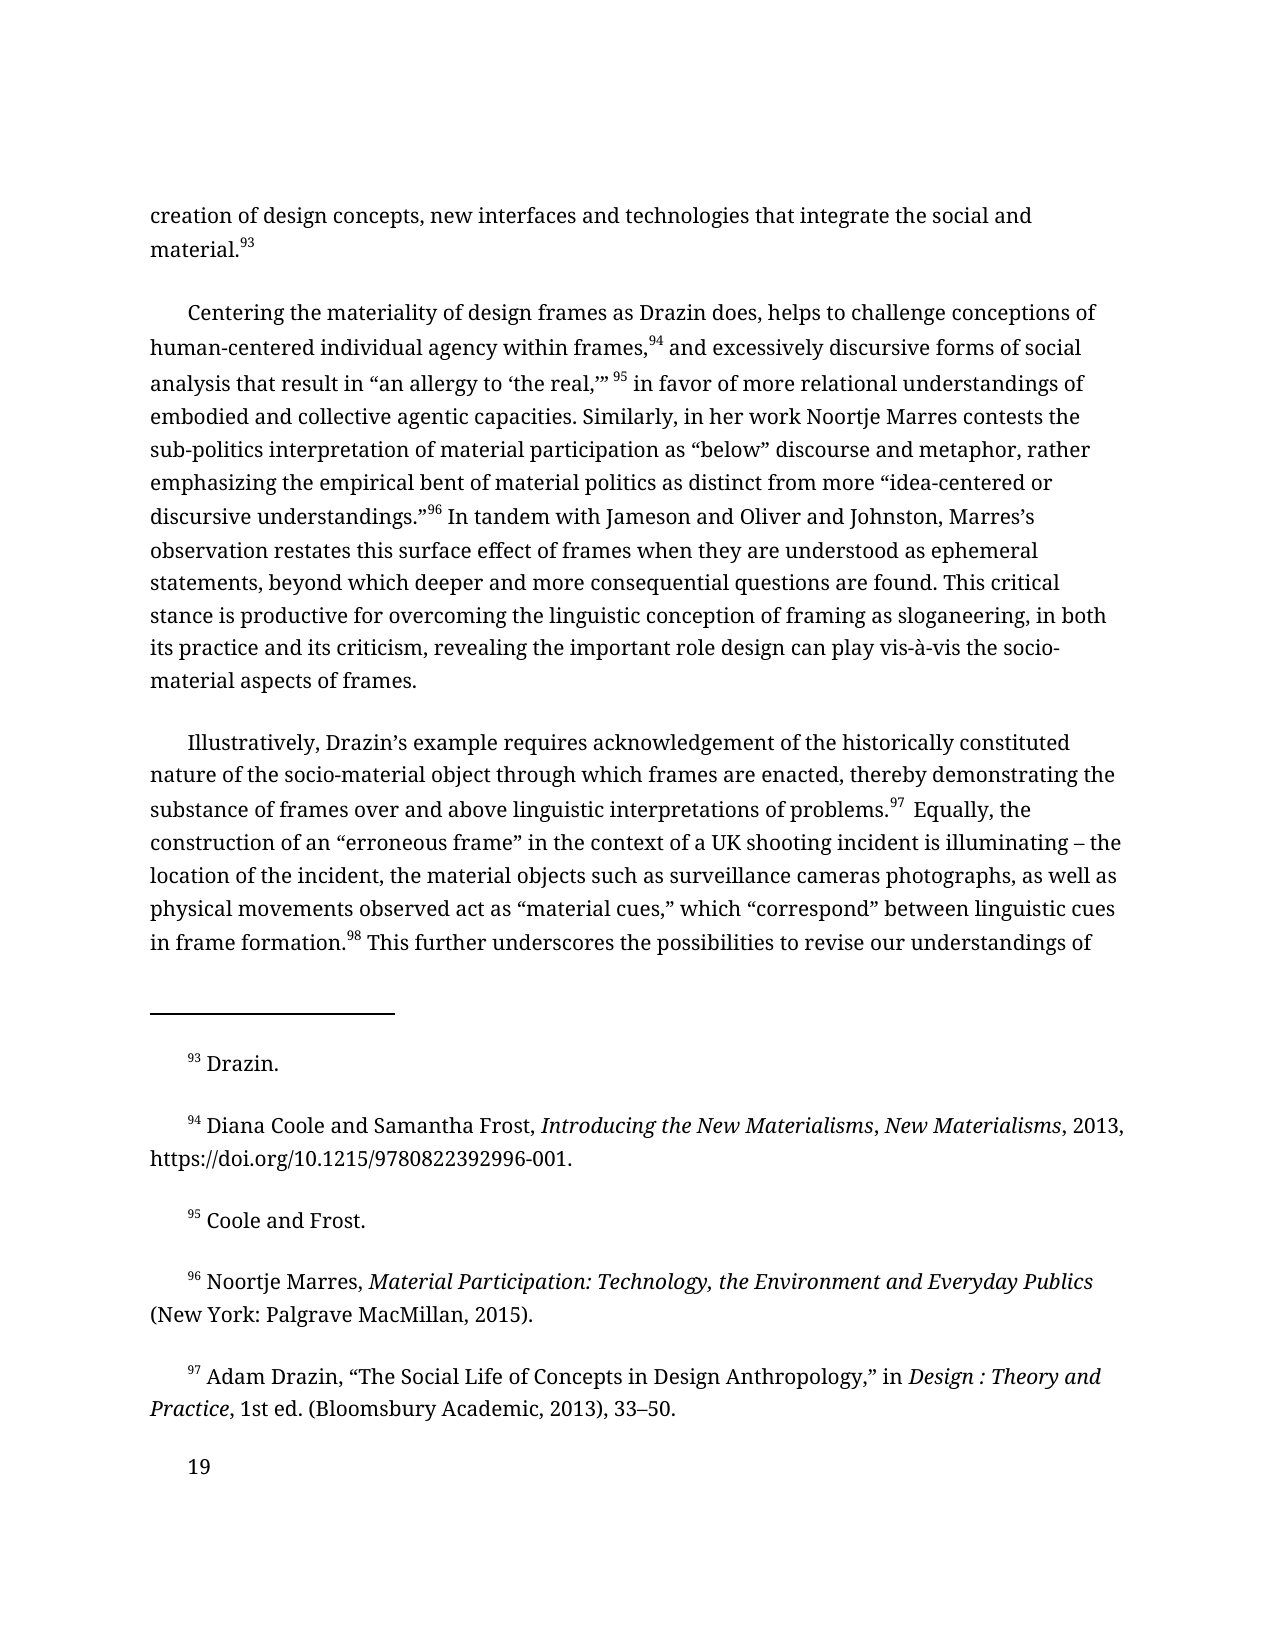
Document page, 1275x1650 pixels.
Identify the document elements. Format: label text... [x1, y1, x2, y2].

text Illustratively, Drazin’s example requires acknowledgement of the historically constituted nature of the socio-material object through which frames are enacted, thereby demonstrating the substance of frames over and above linguistic interpretations of problems. Equally, the construction of an “erroneous frame” in the context of a UK shooting incident is illuminating – the location of the incident, the material objects such as surveillance cameras photographs, as well as physical movements observed act as “material cues,” which “correspond” between linguistic cues in frame formation. This further underscores the possibilities to revise our understandings of design framing – because frames in design are understood as intimately related to linguistics and metaphor. [150, 728, 1125, 958]
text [150, 201, 1125, 265]
text Centering the materiality of design frames as Drazin does, helps to challenge conceptions of human-centered individual agency within frames, and excessively discursive forms of social analysis that result in “an allergy to ‘the real,’” in favor of more relational understandings of embodied and collective agentic capacities. Similarly, in her work Noortje Marres contests the sub-politics interpretation of material participation as “below” discourse and metaphor, rather emphasizing the empirical bent of material politics as distinct from more “idea-centered or discursive understandings.” In tandem with Jameson and Oliver and Johnston, Marres’s observation restates this surface effect of frames when they are understood as ephemeral statements, beyond which deeper and more consequential questions are found. This critical stance is productive for overcoming the linguistic conception of framing as sloganeering, in both its practice and its criticism, revealing the important role design can play vis-à-vis the socio-material aspects of frames. [150, 298, 1125, 694]
